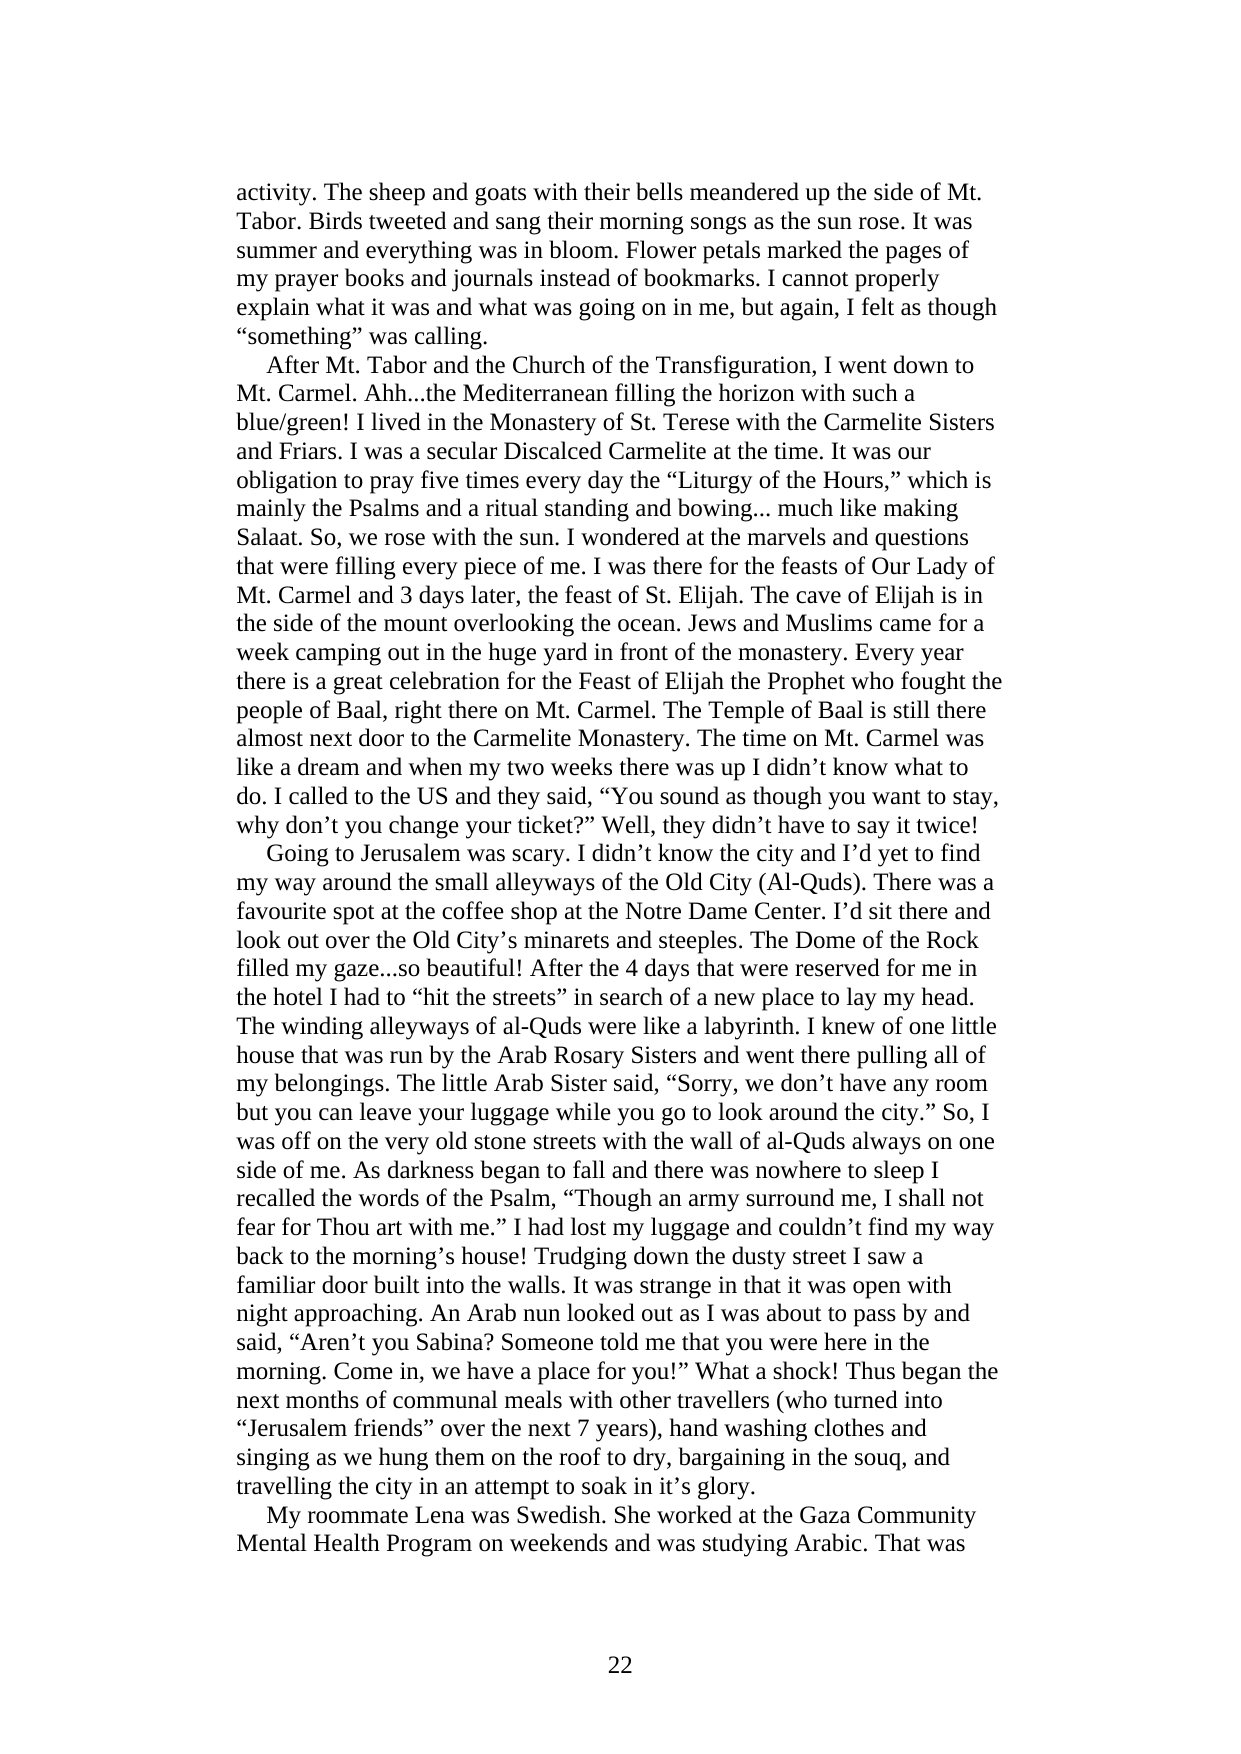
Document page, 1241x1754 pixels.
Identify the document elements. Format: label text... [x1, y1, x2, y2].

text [236, 1500, 1004, 1557]
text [236, 177, 1004, 350]
text After Mt. Tabor and the Church of the Transfiguration, I went down to Mt. Carmel. Ahh...the Mediterranean filling the horizon with such a blue/green! I lived in the Monastery of St. Terese with the Carmelite Sisters and Friars. I was a secular Discalced Carmelite at the time. It was our obligation to pray five times every day the “Liturgy of the Hours,” which is mainly the Psalms and a ritual standing and bowing... much like making Salaat. So, we rose with the sun. I wondered at the marvels and questions that were filling every piece of me. I was there for the feasts of Our Lady of Mt. Carmel and 3 days later, the feast of St. Elijah. The cave of Elijah is in the side of the mount overlooking the ocean. Jews and Muslims came for a week camping out in the huge yard in front of the monastery. Every year there is a great celebration for the Feast of Elijah the Prophet who fought the people of Baal, right there on Mt. Carmel. The Temple of Baal is still there almost next door to the Carmelite Monastery. The time on Mt. Carmel was like a dream and when my two weeks there was up I didn’t know what to do. I called to the US and they said, “You sound as though you want to stay, why don’t you change your ticket?” Well, they didn’t have to say it twice! [236, 350, 1004, 838]
text Going to Jerusalem was scary. I didn’t know the city and I’d yet to find my way around the small alleyways of the Old City (Al-Quds). There was a favourite spot at the coffee shop at the Notre Dame Center. I’d sit there and look out over the Old City’s minarets and steeples. The Dome of the Rock filled my gaze...so beautiful! After the 4 days that were reserved for me in the hotel I had to “hit the streets” in search of a new place to lay my head. The winding alleyways of al-Quds were like a labyrinth. I knew of one little house that was run by the Arab Rosary Sisters and went there pulling all of my belongings. The little Arab Sister said, “Sorry, we don’t have any room but you can leave your luggage while you go to look around the city.” So, I was off on the very old stone streets with the wall of al-Quds always on one side of me. As darkness began to fall and there was nowhere to sleep I recalled the words of the Psalm, “Though an army surround me, I shall not fear for Thou art with me.” I had lost my luggage and couldn’t find my way back to the morning’s house! Trudging down the dusty street I saw a familiar door built into the walls. It was strange in that it was open with night approaching. An Arab nun looked out as I was about to pass by and said, “Aren’t you Sabina? Someone told me that you were here in the morning. Come in, we have a place for you!” What a shock! Thus began the next months of communal meals with other travellers (who turned into “Jerusalem friends” over the next 7 years), hand washing clothes and singing as we hung them on the roof to dry, bargaining in the souq, and travelling the city in an attempt to soak in it’s glory. [236, 838, 1004, 1500]
